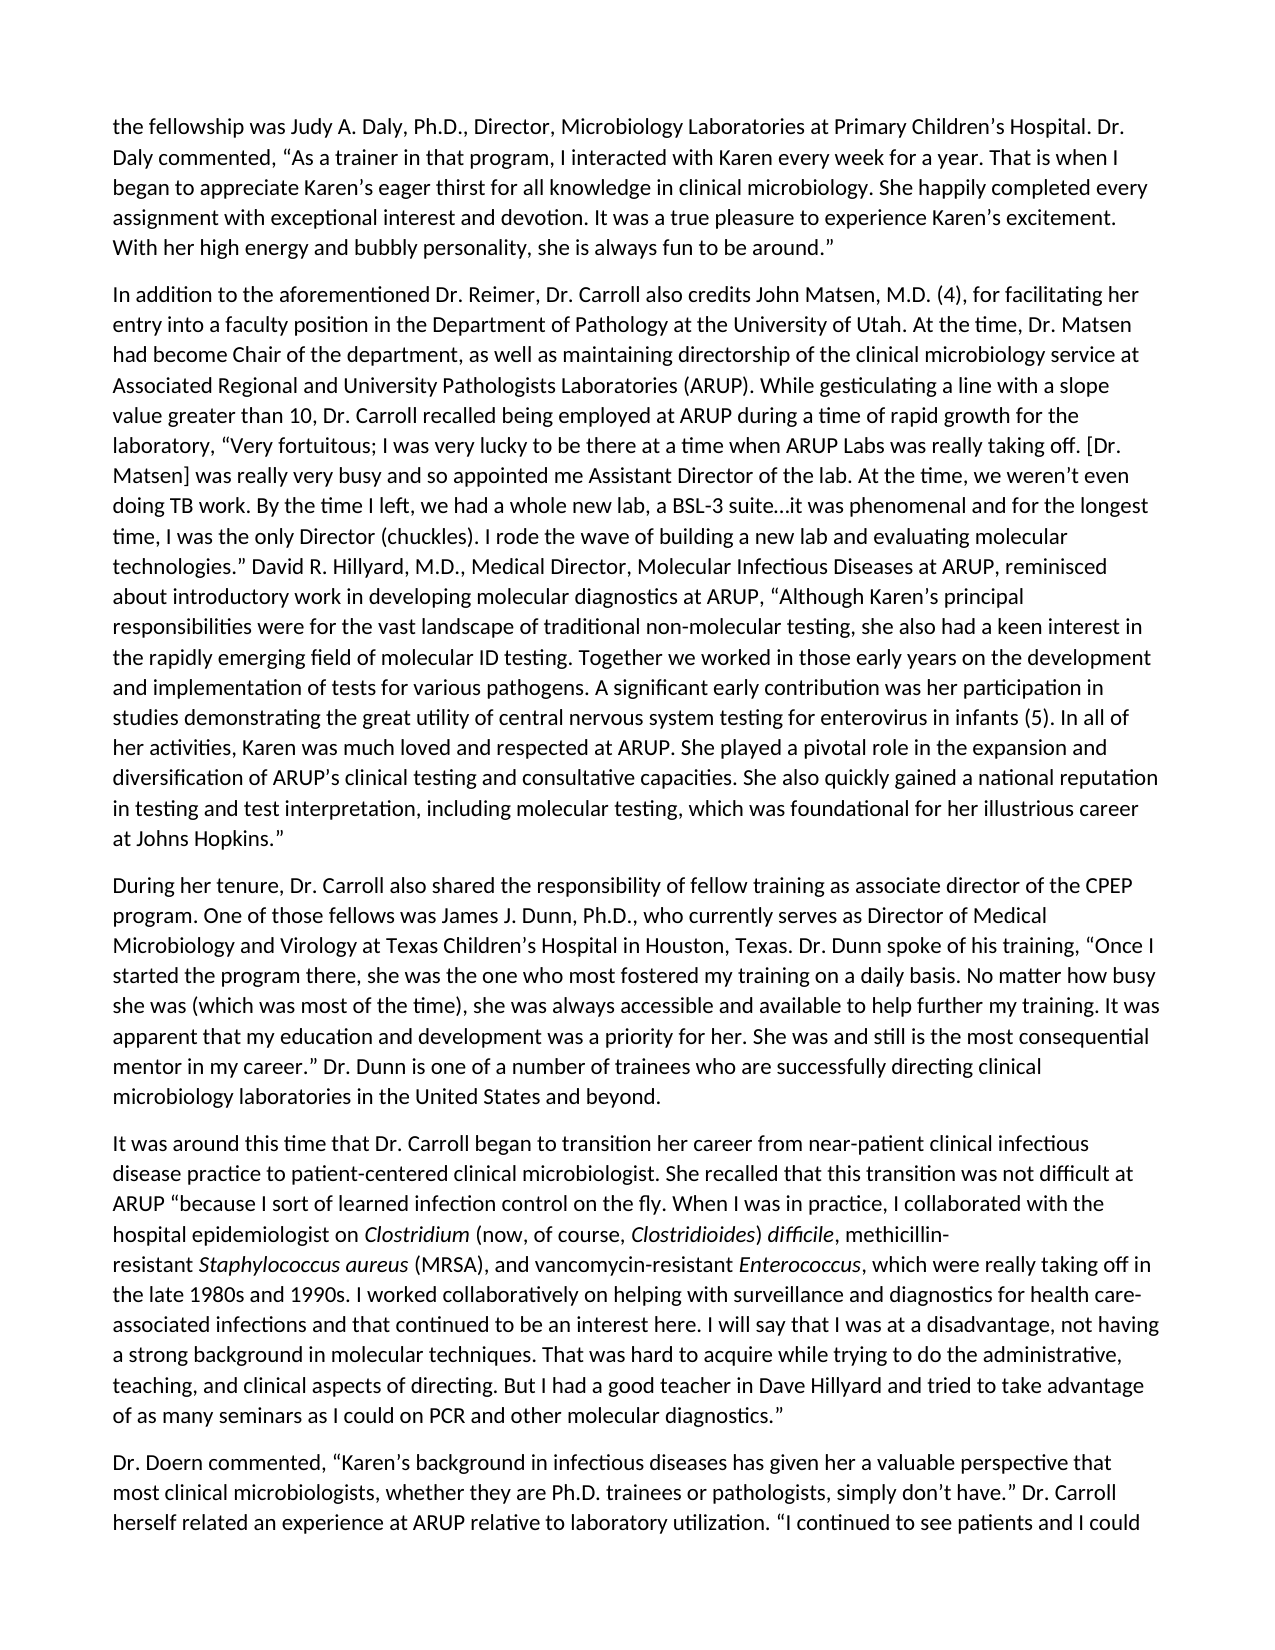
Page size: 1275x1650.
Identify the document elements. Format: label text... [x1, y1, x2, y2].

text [112, 1448, 1162, 1536]
text In addition to the aforementioned Dr. Reimer, Dr. Carroll also credits John Matsen, M.D. (4), for facilitating her entry into a faculty position in the Department of Pathology at the University of Utah. At the time, Dr. Matsen had become Chair of the department, as well as maintaining directorship of the clinical microbiology service at Associated Regional and University Pathologists Laboratories (ARUP). While gesticulating a line with a slope value greater than 10, Dr. Carroll recalled being employed at ARUP during a time of rapid growth for the laboratory, “Very fortuitous; I was very lucky to be there at a time when ARUP Labs was really taking off. [Dr. Matsen] was really very busy and so appointed me Assistant Director of the lab. At the time, we weren’t even doing TB work. By the time I left, we had a whole new lab, a BSL-3 suite…it was phenomenal and for the longest time, I was the only Director (chuckles). I rode the wave of building a new lab and evaluating molecular technologies.” David R. Hillyard, M.D., Medical Director, Molecular Infectious Diseases at ARUP, reminisced about introductory work in developing molecular diagnostics at ARUP, “Although Karen’s principal responsibilities were for the vast landscape of traditional non-molecular testing, she also had a keen interest in the rapidly emerging field of molecular ID testing. Together we worked in those early years on the development and implementation of tests for various pathogens. A significant early contribution was her participation in studies demonstrating the great utility of central nervous system testing for enterovirus in infants (5). In all of her activities, Karen was much loved and respected at ARUP. She played a pivotal role in the expansion and diversification of ARUP’s clinical testing and consultative capacities. She also quickly gained a national reputation in testing and test interpretation, including molecular testing, which was foundational for her illustrious career at Johns Hopkins.” [112, 280, 1162, 852]
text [112, 112, 1162, 261]
text During her tenure, Dr. Carroll also shared the responsibility of fellow training as associate director of the CPEP program. One of those fellows was James J. Dunn, Ph.D., who currently serves as Director of Medical Microbiology and Virology at Texas Children’s Hospital in Houston, Texas. Dr. Dunn spoke of his training, “Once I started the program there, she was the one who most fostered my training on a daily basis. No matter how busy she was (which was most of the time), she was always accessible and available to help further my training. It was apparent that my education and development was a priority for her. She was and still is the most consequential mentor in my career.” Dr. Dunn is one of a number of trainees who are successfully directing clinical microbiology laboratories in the United States and beyond. [112, 871, 1162, 1110]
text It was around this time that Dr. Carroll began to transition her career from near-patient clinical infectious disease practice to patient-centered clinical microbiologist. She recalled that this transition was not difficult at ARUP “because I sort of learned infection control on the fly. When I was in practice, I collaborated with the hospital epidemiologist on Clostridium (now, of course, Clostridioides) difficile, methicillin-resistant Staphylococcus aureus (MRSA), and vancomycin-resistant Enterococcus, which were really taking off in the late 1980s and 1990s. I worked collaboratively on helping with surveillance and diagnostics for health care-associated infections and that continued to be an interest here. I will say that I was at a disadvantage, not having a strong background in molecular techniques. That was hard to acquire while trying to do the administrative, teaching, and clinical aspects of directing. But I had a good teacher in Dave Hillyard and tried to take advantage of as many seminars as I could on PCR and other molecular diagnostics.” [112, 1129, 1162, 1429]
